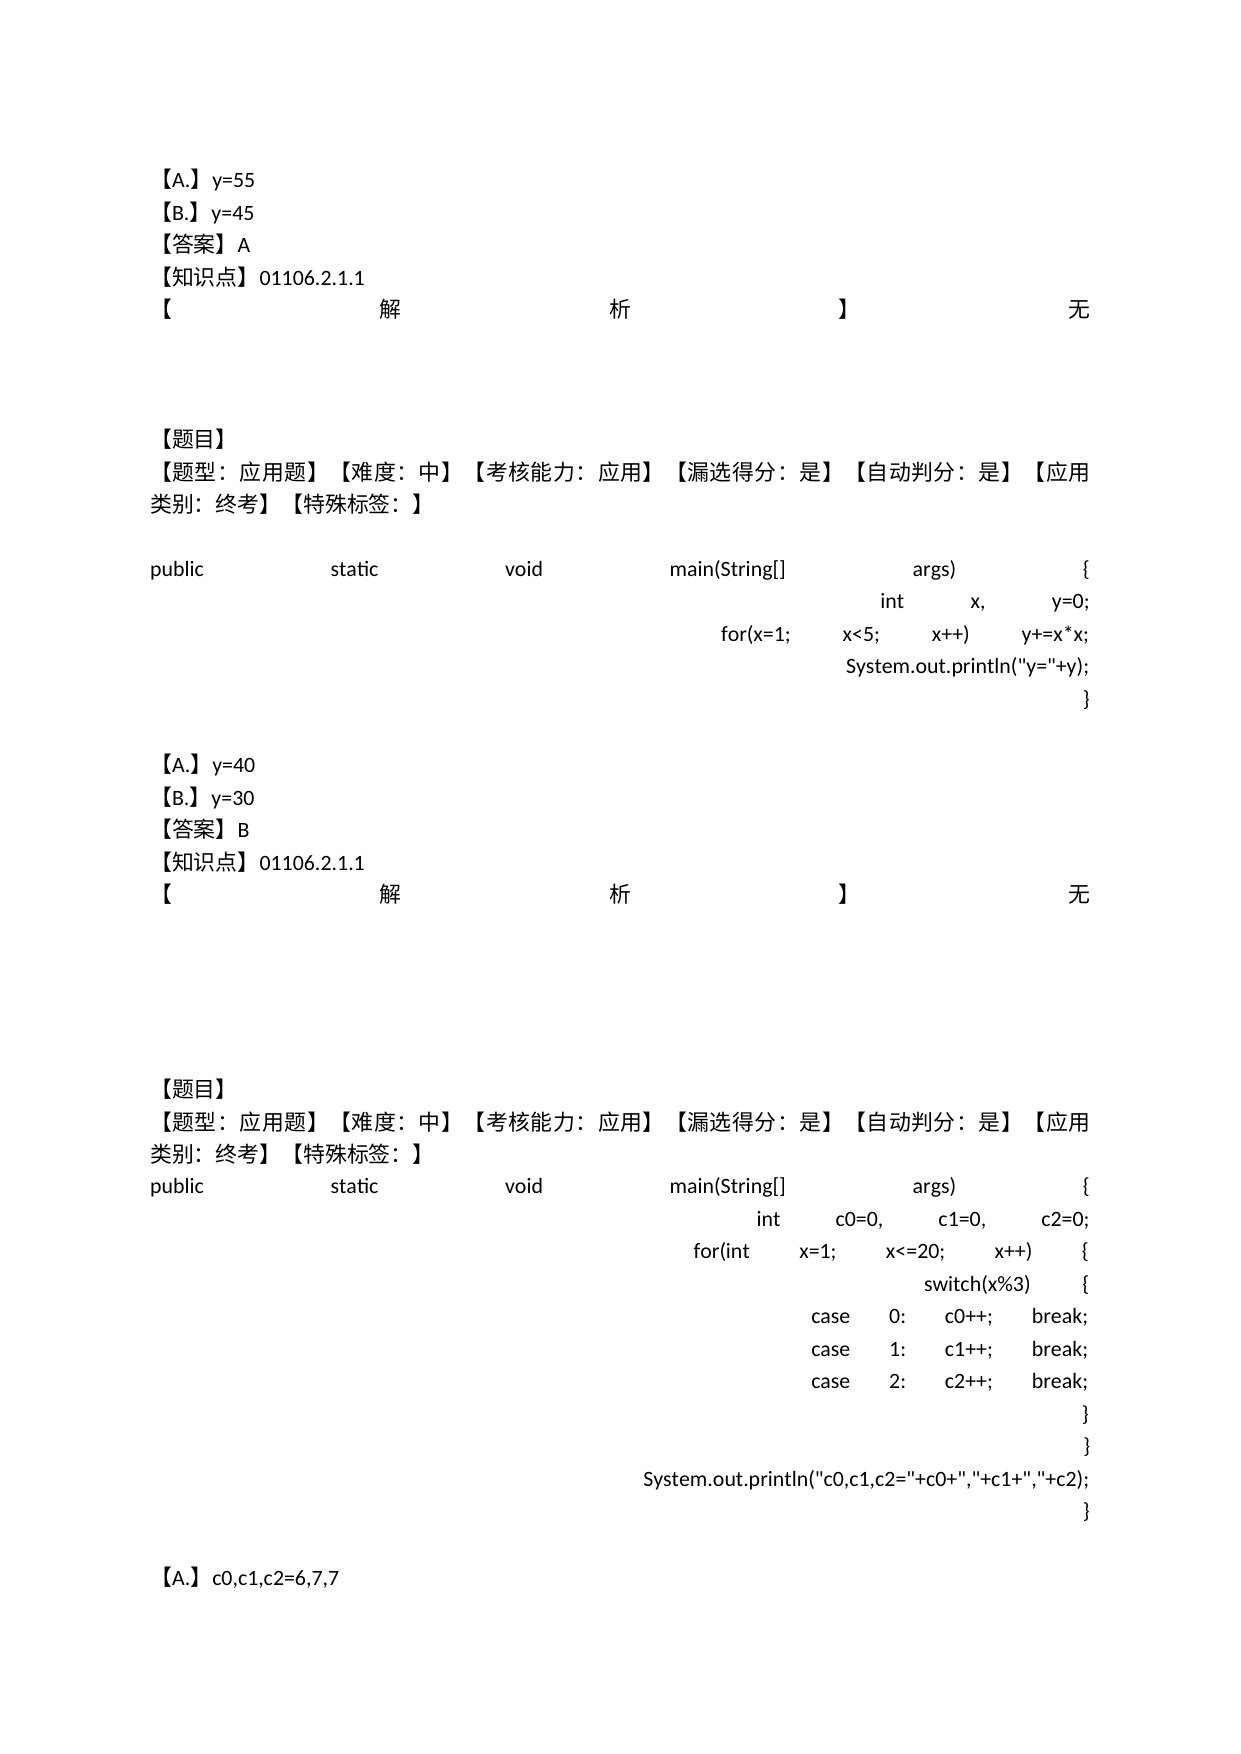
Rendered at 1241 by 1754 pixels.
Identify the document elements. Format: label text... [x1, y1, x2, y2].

text public static void main(String[] args) { int x, y=0; for(x=1; x<5; x++) y+=x*x; System.out.println("y="+y); } [150, 519, 1090, 747]
text 【B.】y=30 [150, 779, 1090, 812]
text 【A.】c0,c1,c2=6,7,7 [150, 1559, 1090, 1592]
text 【A.】y=40 [150, 747, 1090, 779]
text 【答案】B [150, 812, 1090, 844]
text 【题目】 [150, 1072, 1090, 1104]
text 【知识点】01106.2.1.1 [150, 259, 1090, 292]
text 【解析】无 [150, 877, 1090, 1039]
text 【题型：应用题】【难度：中】【考核能力：应用】【漏选得分：是】【自动判分：是】【应用类别：终考】【特殊标签：】 [150, 1104, 1090, 1169]
text 【知识点】01106.2.1.1 [150, 844, 1090, 877]
text 【解析】无 [150, 292, 1090, 389]
text public static void main(String[] args) { int c0=0, c1=0, c2=0; for(int x=1; x<=20; x++) { switch(x%3) { case 0: c0++; break; case 1: c1++; break; case 2: c2++; break; } } System.out.println("c0,c1,c2="+c0+","+c1+","+c2); } [150, 1169, 1090, 1559]
text 【B.】y=45 [150, 194, 1090, 227]
text 【题目】 [150, 422, 1090, 454]
text 【答案】A [150, 227, 1090, 259]
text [150, 454, 1090, 519]
text 【A.】y=55 [150, 162, 1090, 194]
